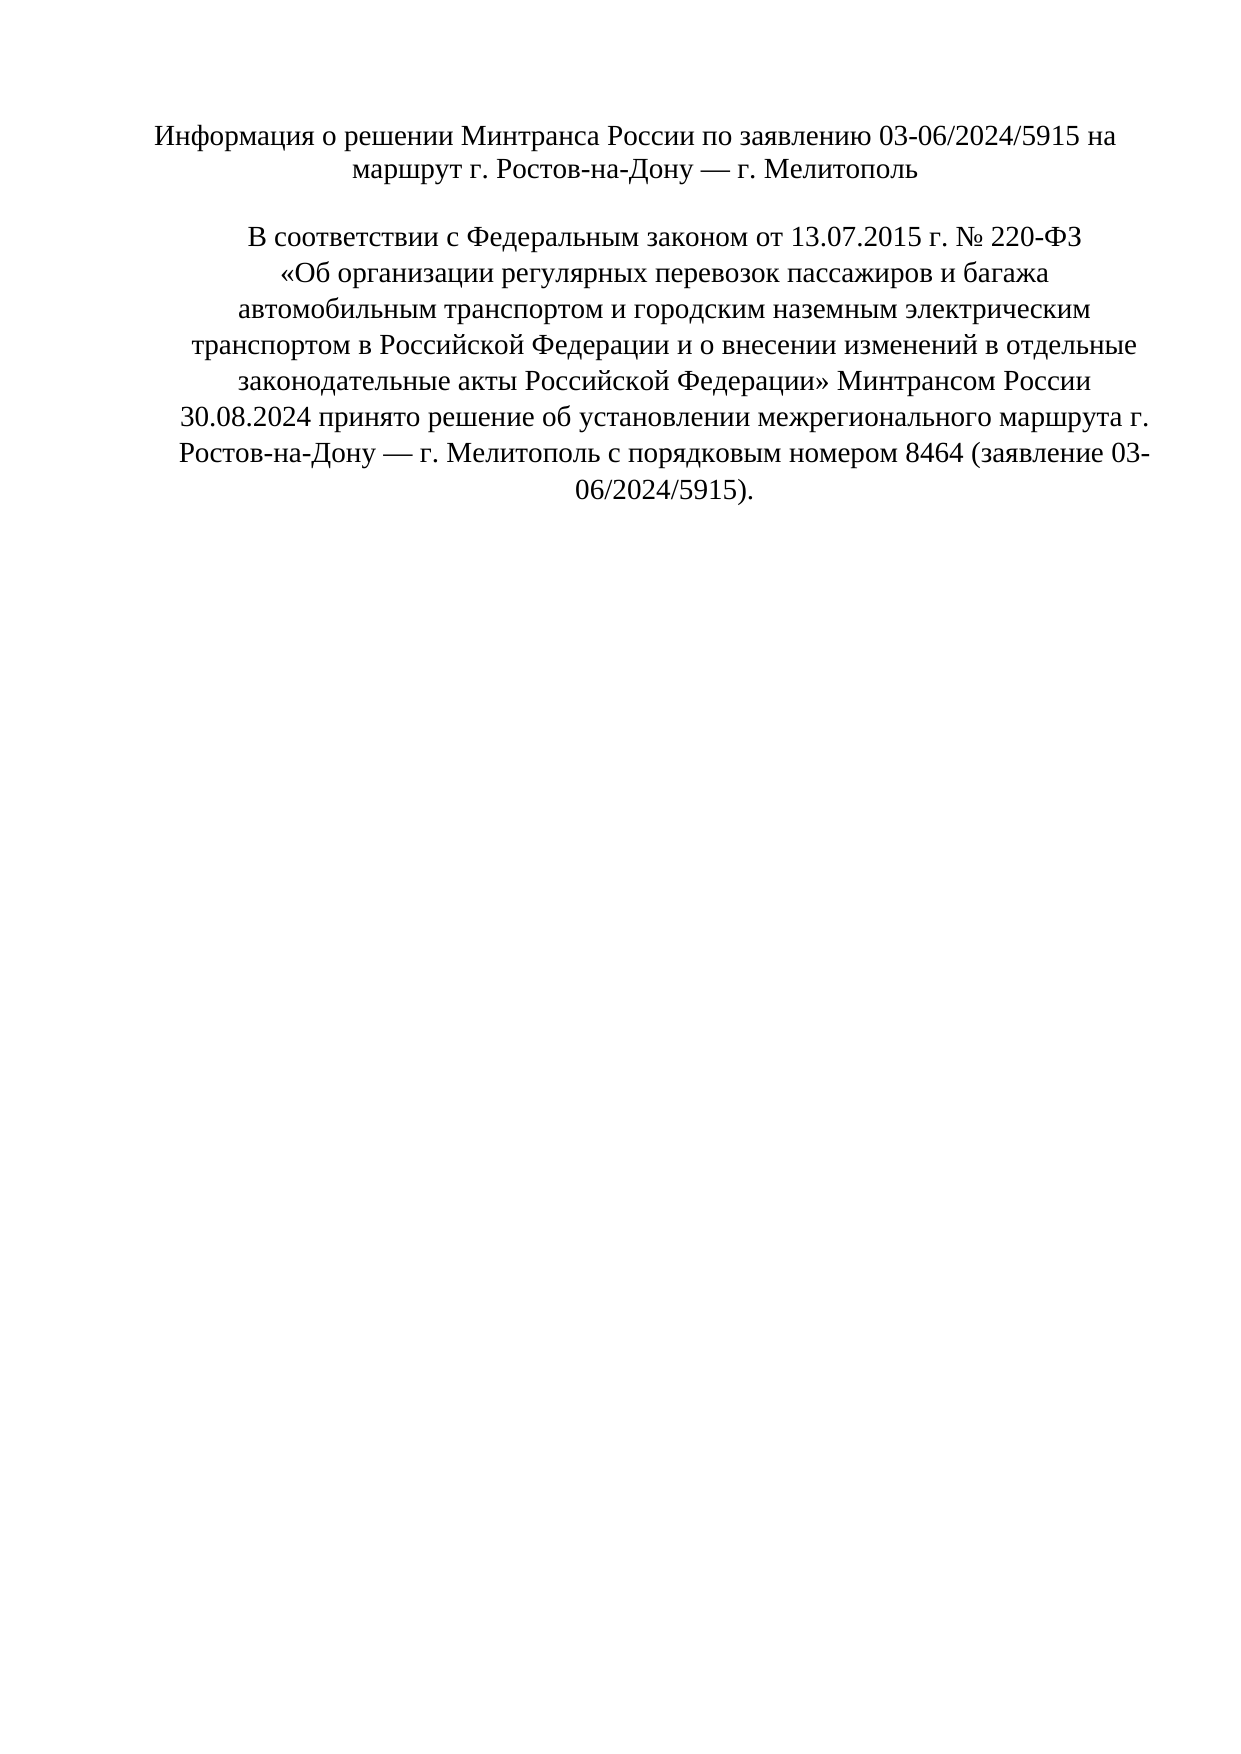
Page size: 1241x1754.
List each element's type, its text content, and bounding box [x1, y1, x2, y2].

text В соответствии с Федеральным законом от 13.07.2015 г. № 220-ФЗ «Об организации регулярных перевозок пассажиров и багажа автомобильным транспортом и городским наземным электрическим транспортом в Российской Федерации и о внесении изменений в отдельные законодательные акты Российской Федерации» Минтрансом России 30.08.2024 принято решение об установлении межрегионального маршрута г. Ростов-на-Дону — г. Мелитополь с порядковым номером 8464 (заявление 03-06/2024/5915). [177, 219, 1152, 505]
text Информация о решении Минтранса России по заявлению 03-06/2024/5915 на маршрут г. Ростов-на-Дону — г. Мелитополь [118, 118, 1152, 185]
